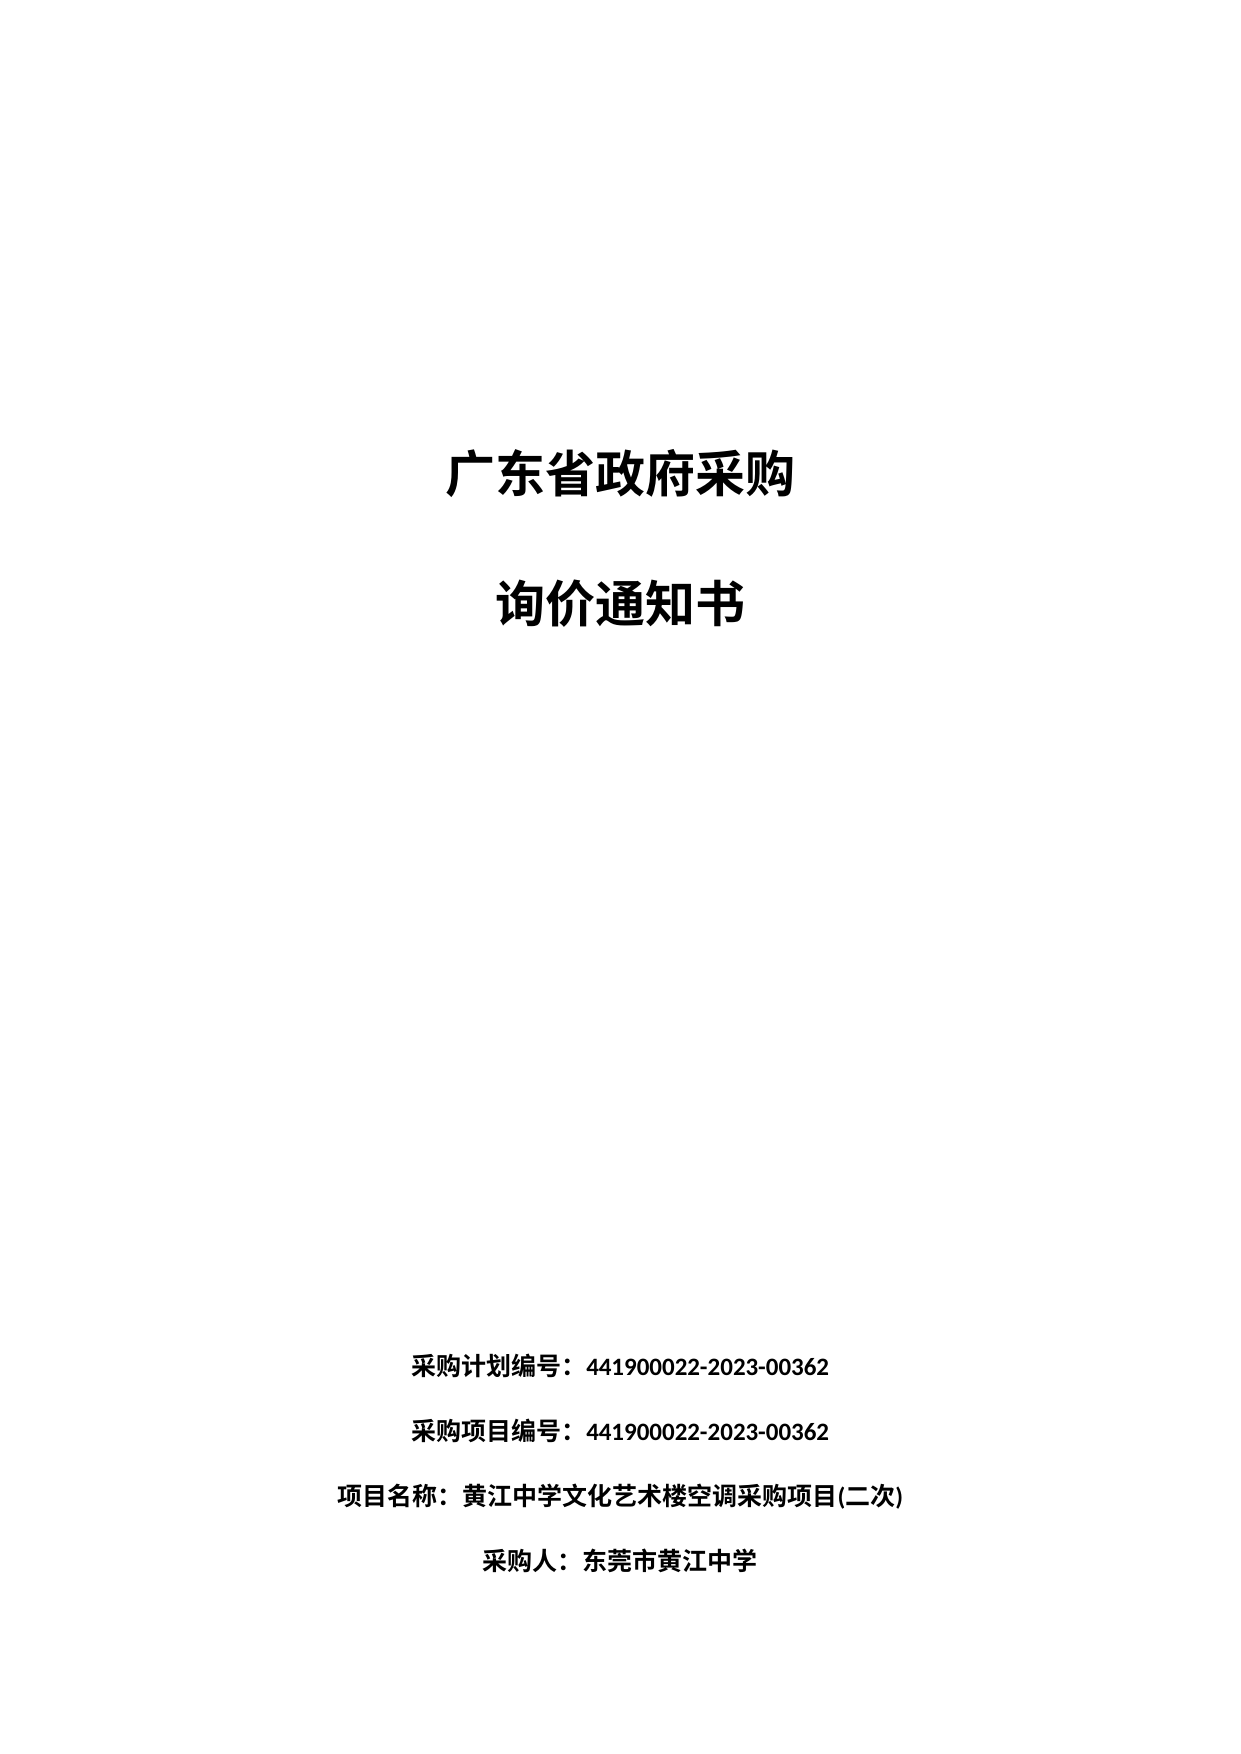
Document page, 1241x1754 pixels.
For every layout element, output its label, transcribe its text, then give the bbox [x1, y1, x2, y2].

text 采购计划编号：441900022-2023-00362 [187, 1332, 1053, 1397]
text 采购人：东莞市黄江中学 [187, 1527, 1053, 1592]
text 采购项目编号：441900022-2023-00362 [187, 1397, 1053, 1462]
text 广东省政府采购 [187, 422, 1053, 519]
text 询价通知书 [187, 552, 1053, 1332]
text 项目名称：黄江中学文化艺术楼空调采购项目(二次) [187, 1462, 1053, 1527]
